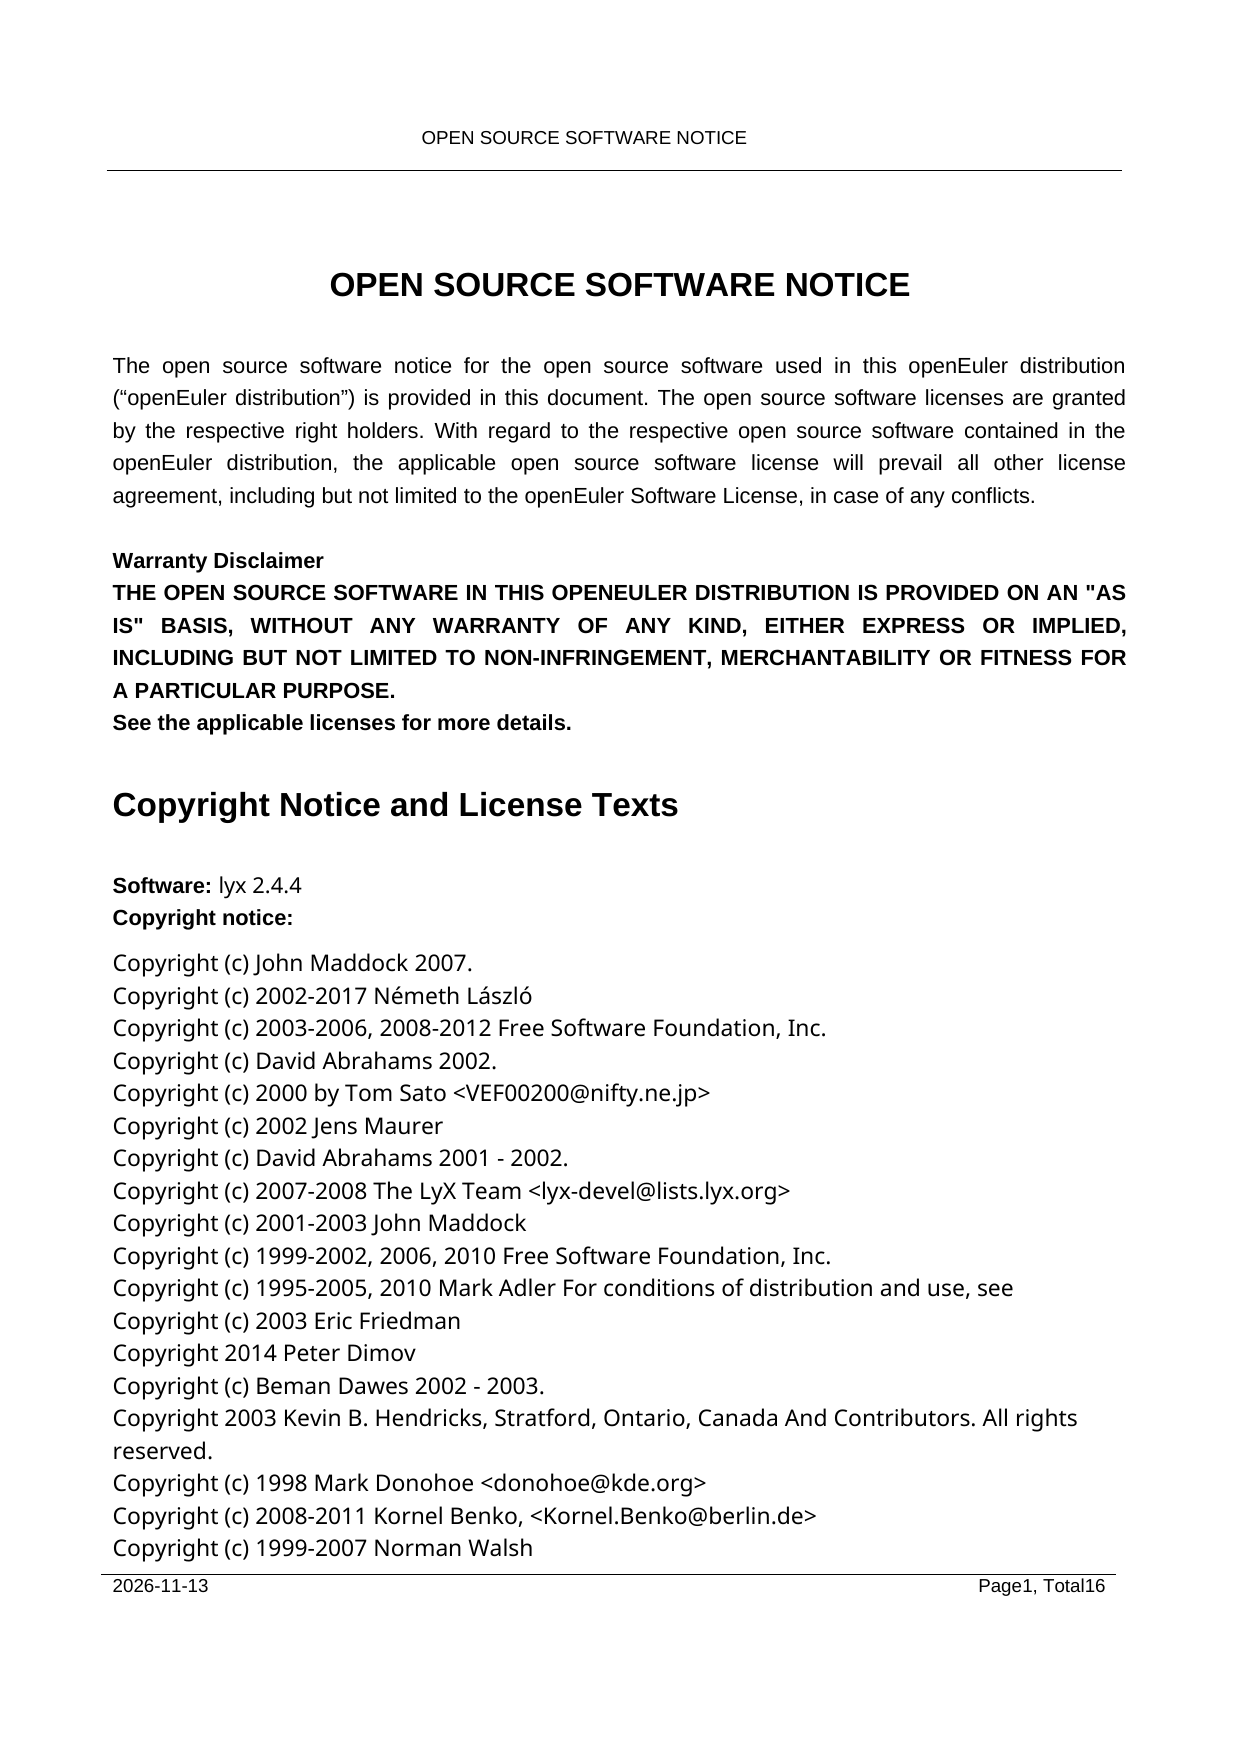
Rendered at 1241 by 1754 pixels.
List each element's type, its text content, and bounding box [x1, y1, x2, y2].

text Copyright Notice and License Texts [112, 771, 1128, 836]
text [112, 947, 1128, 1564]
text OPEN SOURCE SOFTWARE NOTICE [112, 251, 1128, 316]
text Copyright notice: [112, 901, 1128, 934]
text The open source software notice for the open source software used in this openEuler distribution (“openEuler distribution”) is provided in this document. The open source software licenses are granted by the respective right holders. With regard to the respective open source software contained in the openEuler distribution, the applicable open source software license will prevail all other license agreement, including but not limited to the openEuler Software License, in case of any conflicts. [112, 349, 1128, 511]
text Warranty Disclaimer [112, 544, 1128, 576]
text THE OPEN SOURCE SOFTWARE IN THIS OPENEULER DISTRIBUTION IS PROVIDED ON AN "AS IS" BASIS, WITHOUT ANY WARRANTY OF ANY KIND, EITHER EXPRESS OR IMPLIED, INCLUDING BUT NOT LIMITED TO NON-INFRINGEMENT, MERCHANTABILITY OR FITNESS FOR A PARTICULAR PURPOSE. See the applicable licenses for more details. [112, 576, 1128, 739]
title Software: lyx 2.4.4 [112, 869, 1128, 901]
